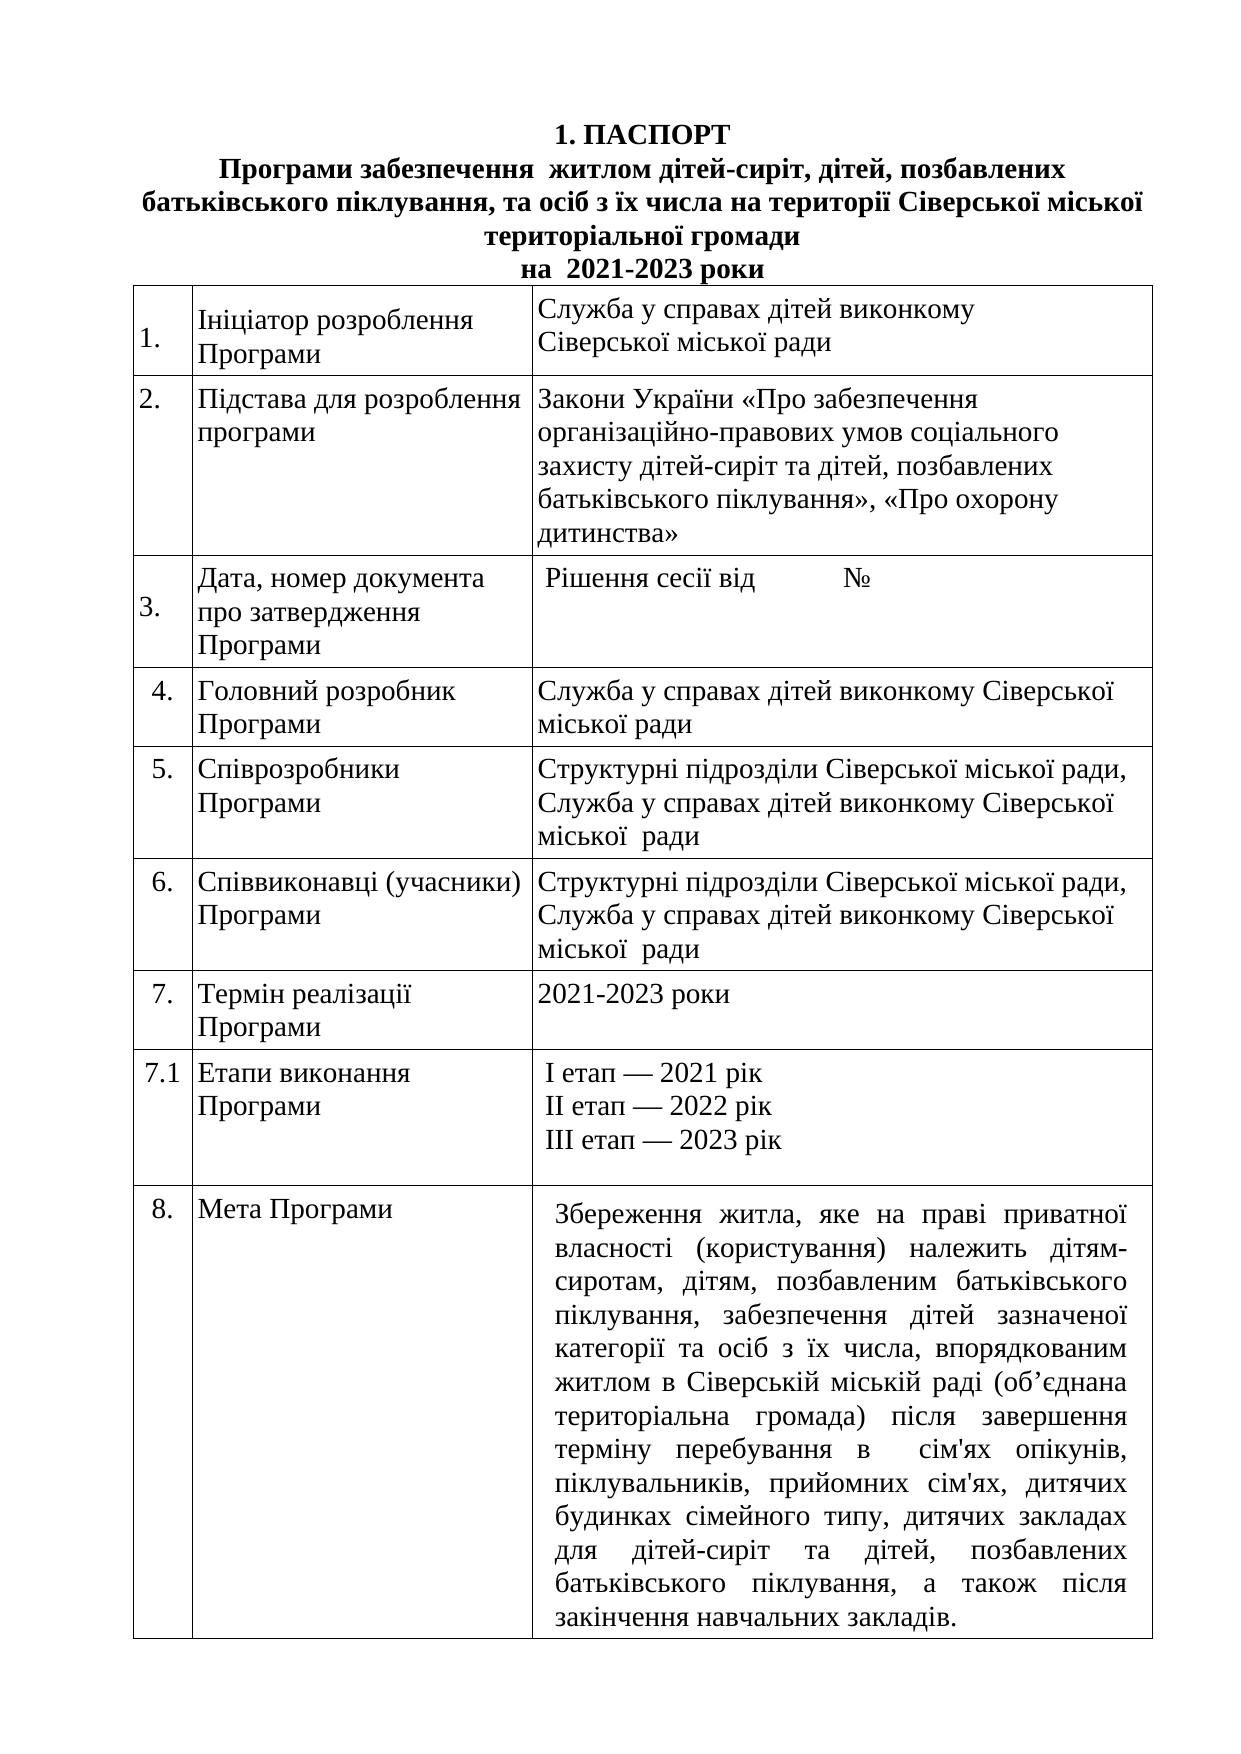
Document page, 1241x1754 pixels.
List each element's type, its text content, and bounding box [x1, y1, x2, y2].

table_cell Структурні підрозділи Сіверської міської ради, Служба у справах дітей виконкому Сіверської міської ради [533, 747, 1152, 858]
table_cell Підстава для розроблення програми [193, 376, 532, 554]
table_header 1. [134, 286, 192, 375]
table_cell Збереження житла, яке на праві приватної власності (користування) належить дітям-сиротам, дітям, позбавленим батьківського піклування, забезпечення дітей зазначеної категорії та осіб з їх числа, впорядкованим житлом в Сіверській міській раді (об’єднана територіальна громада) після завершення терміну перебування в сім'ях опікунів, піклувальників, прийомних сім'ях, дитячих будинках сімейного типу, дитячих закладах для дітей-сиріт та дітей, позбавлених батьківського піклування, а також після закінчення навчальних закладів. [533, 1186, 1152, 1638]
table_cell Термін реалізації Програми [193, 971, 532, 1049]
table_cell Етапи виконання Програми [193, 1050, 532, 1185]
text Програми забезпечення житлом дітей-сиріт, дітей, позбавлених батьківського піклування, та осіб з їх числа на території Сіверської міської територіальної громади [133, 151, 1152, 251]
table_cell Співрозробники Програми [193, 747, 532, 858]
table_header Ініціатор розроблення Програми [193, 286, 532, 375]
table_cell 6. [134, 859, 192, 970]
table_cell Співвиконавці (учасники) Програми [193, 859, 532, 970]
table_cell 4. [134, 668, 192, 746]
table_cell Дата, номер документа про затвердження Програми [193, 556, 532, 667]
table_cell 7. [134, 971, 192, 1049]
table_cell 3. [134, 556, 192, 667]
text на 2021-2023 роки [133, 251, 1152, 285]
table_cell Мета Програми [193, 1186, 532, 1638]
table_header Служба у справах дітей виконкому Сіверської міської ради [533, 286, 1152, 375]
table_cell 5. [134, 747, 192, 858]
table_cell Структурні підрозділи Сіверської міської ради, Служба у справах дітей виконкому Сіверської міської ради [533, 859, 1152, 970]
table_cell Служба у справах дітей виконкому Сіверської міської ради [533, 668, 1152, 746]
table_cell Головний розробник Програми [193, 668, 532, 746]
table_cell Рішення сесії від № [533, 556, 1152, 667]
table_cell 7.1 [134, 1050, 192, 1185]
table_cell 2021-2023 роки [533, 971, 1152, 1049]
text 1. ПАСПОРТ [133, 117, 1152, 151]
table_cell 8. [134, 1186, 192, 1638]
table_cell 2. [134, 376, 192, 554]
table_cell Закони України «Про забезпечення організаційно-правових умов соціального захисту дітей-сиріт та дітей, позбавлених батьківського піклування», «Про охорону дитинства» [533, 376, 1152, 554]
table_cell І етап — 2021 рік ІІ етап — 2022 рік ІІІ етап — 2023 рік [533, 1050, 1152, 1185]
